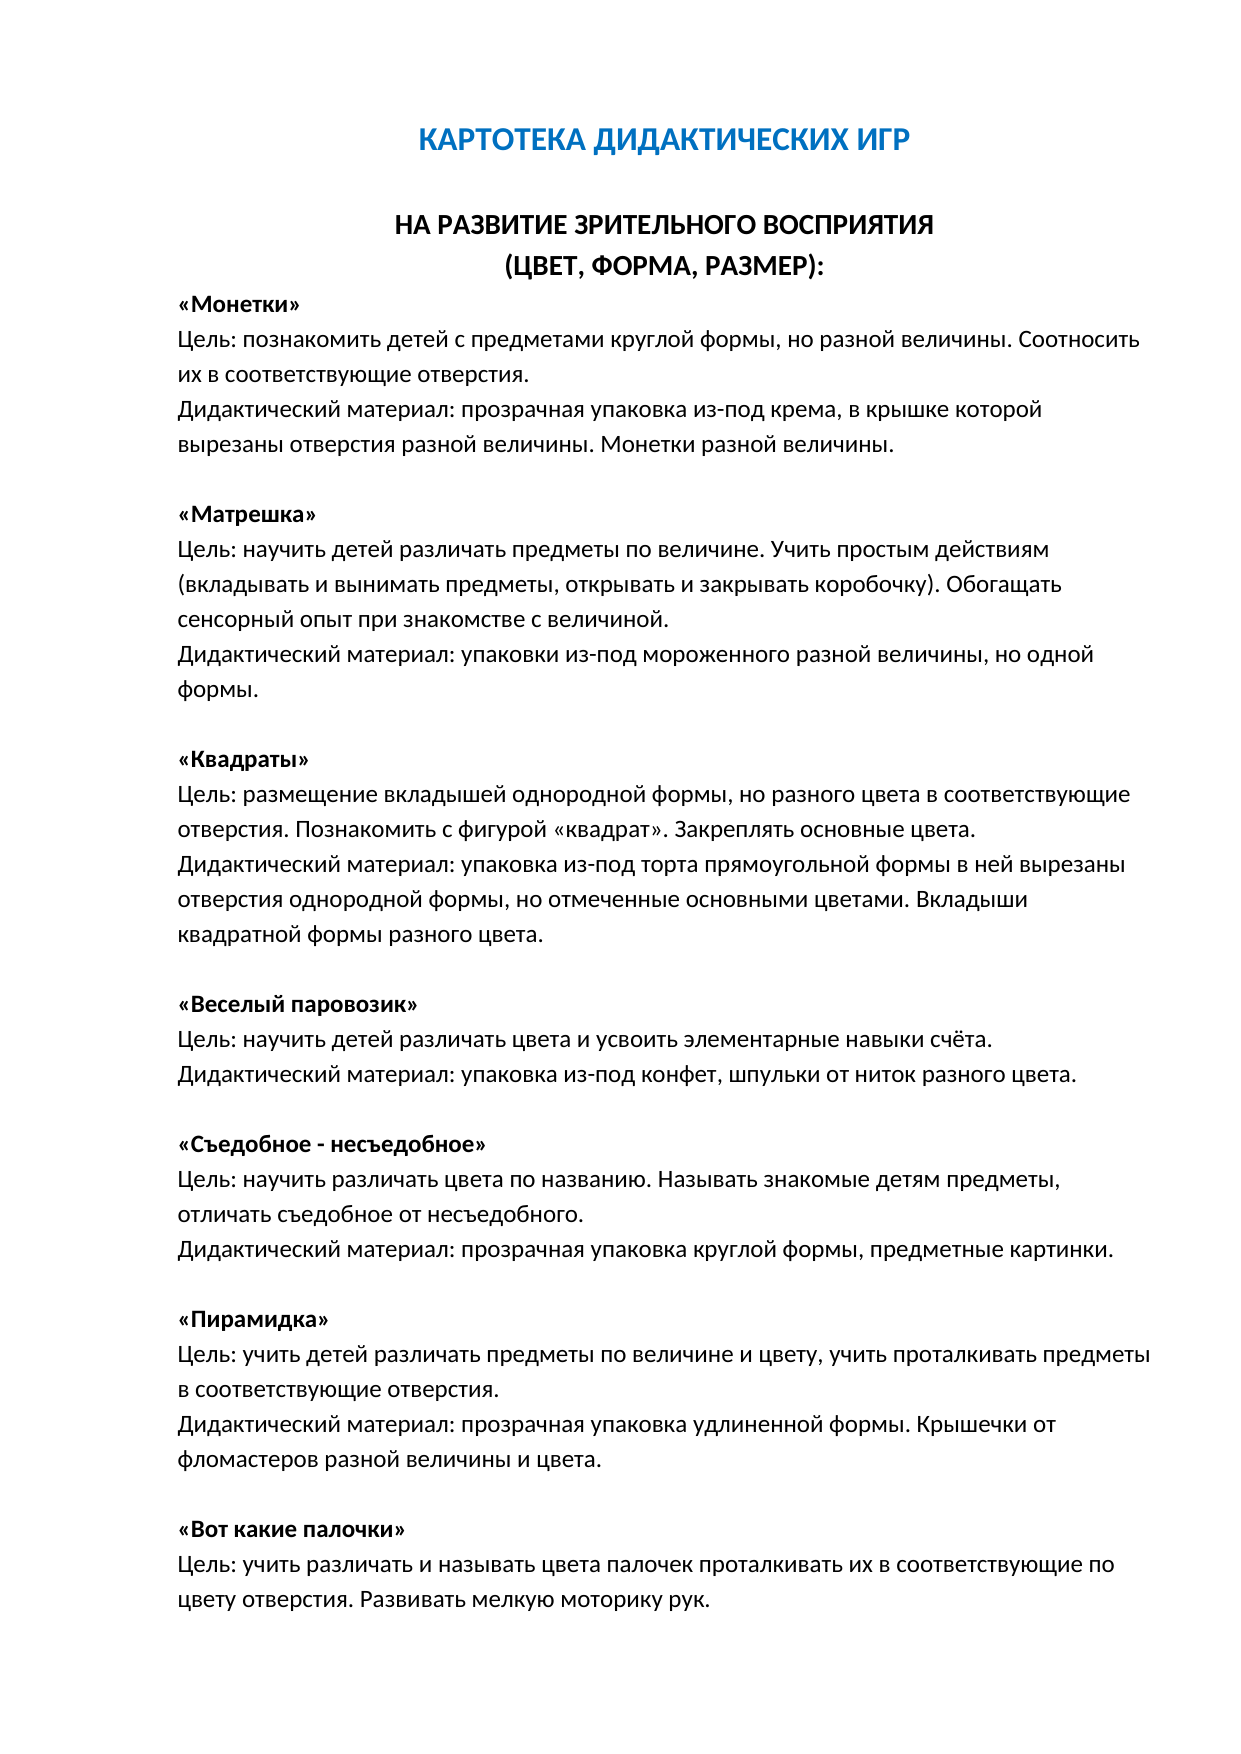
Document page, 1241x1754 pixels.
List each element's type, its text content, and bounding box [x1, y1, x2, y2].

text «Веселый паровозик» [177, 988, 1152, 1018]
text Дидактический материал: упаковки из-под мороженного разной величины, но одной формы. [177, 638, 1152, 703]
text Дидактический материал: упаковка из-под торта прямоугольной формы в ней вырезаны отверстия однородной формы, но отмеченные основными цветами. Вкладыши квадратной формы разного цвета. [177, 848, 1152, 948]
text НА РАЗВИТИЕ ЗРИТЕЛЬНОГО ВОСПРИЯТИЯ [177, 206, 1152, 241]
text «Съедобное - несъедобное» [177, 1128, 1152, 1158]
text Дидактический материал: прозрачная упаковка круглой формы, предметные картинки. [177, 1233, 1152, 1263]
text Цель: размещение вкладышей однородной формы, но разного цвета в соответствующие отверстия. Познакомить с фигурой «квадрат». Закреплять основные цвета. [177, 778, 1152, 843]
text (ЦВЕТ, ФОРМА, РАЗМЕР): [177, 247, 1152, 282]
text Цель: учить детей различать предметы по величине и цвету, учить проталкивать предметы в соответствующие отверстия. [177, 1338, 1152, 1403]
text Цель: познакомить детей с предметами круглой формы, но разной величины. Соотносить их в соответствующие отверстия. [177, 323, 1152, 388]
text Дидактический материал: прозрачная упаковка из-под крема, в крышке которой вырезаны отверстия разной величины. Монетки разной величины. [177, 393, 1152, 458]
text Цель: учить различать и называть цвета палочек проталкивать их в соответствующие по цвету отверстия. Развивать мелкую моторику рук. [177, 1548, 1152, 1613]
text «Квадраты» [177, 743, 1152, 773]
text КАРТОТЕКА ДИДАКТИЧЕСКИХ ИГР [177, 118, 1152, 159]
text Цель: научить детей различать предметы по величине. Учить простым действиям (вкладывать и вынимать предметы, открывать и закрывать коробочку). Обогащать сенсорный опыт при знакомстве с величиной. [177, 533, 1152, 633]
text Цель: научить различать цвета по названию. Называть знакомые детям предметы, отличать съедобное от несъедобного. [177, 1163, 1152, 1228]
text «Монетки» [177, 288, 1152, 318]
text «Матрешка» [177, 498, 1152, 528]
text «Вот какие палочки» [177, 1513, 1152, 1543]
text «Пирамидка» [177, 1303, 1152, 1333]
text Дидактический материал: прозрачная упаковка удлиненной формы. Крышечки от фломастеров разной величины и цвета. [177, 1408, 1152, 1473]
text Цель: научить детей различать цвета и усвоить элементарные навыки счёта. [177, 1023, 1152, 1053]
text Дидактический материал: упаковка из-под конфет, шпульки от ниток разного цвета. [177, 1058, 1152, 1088]
